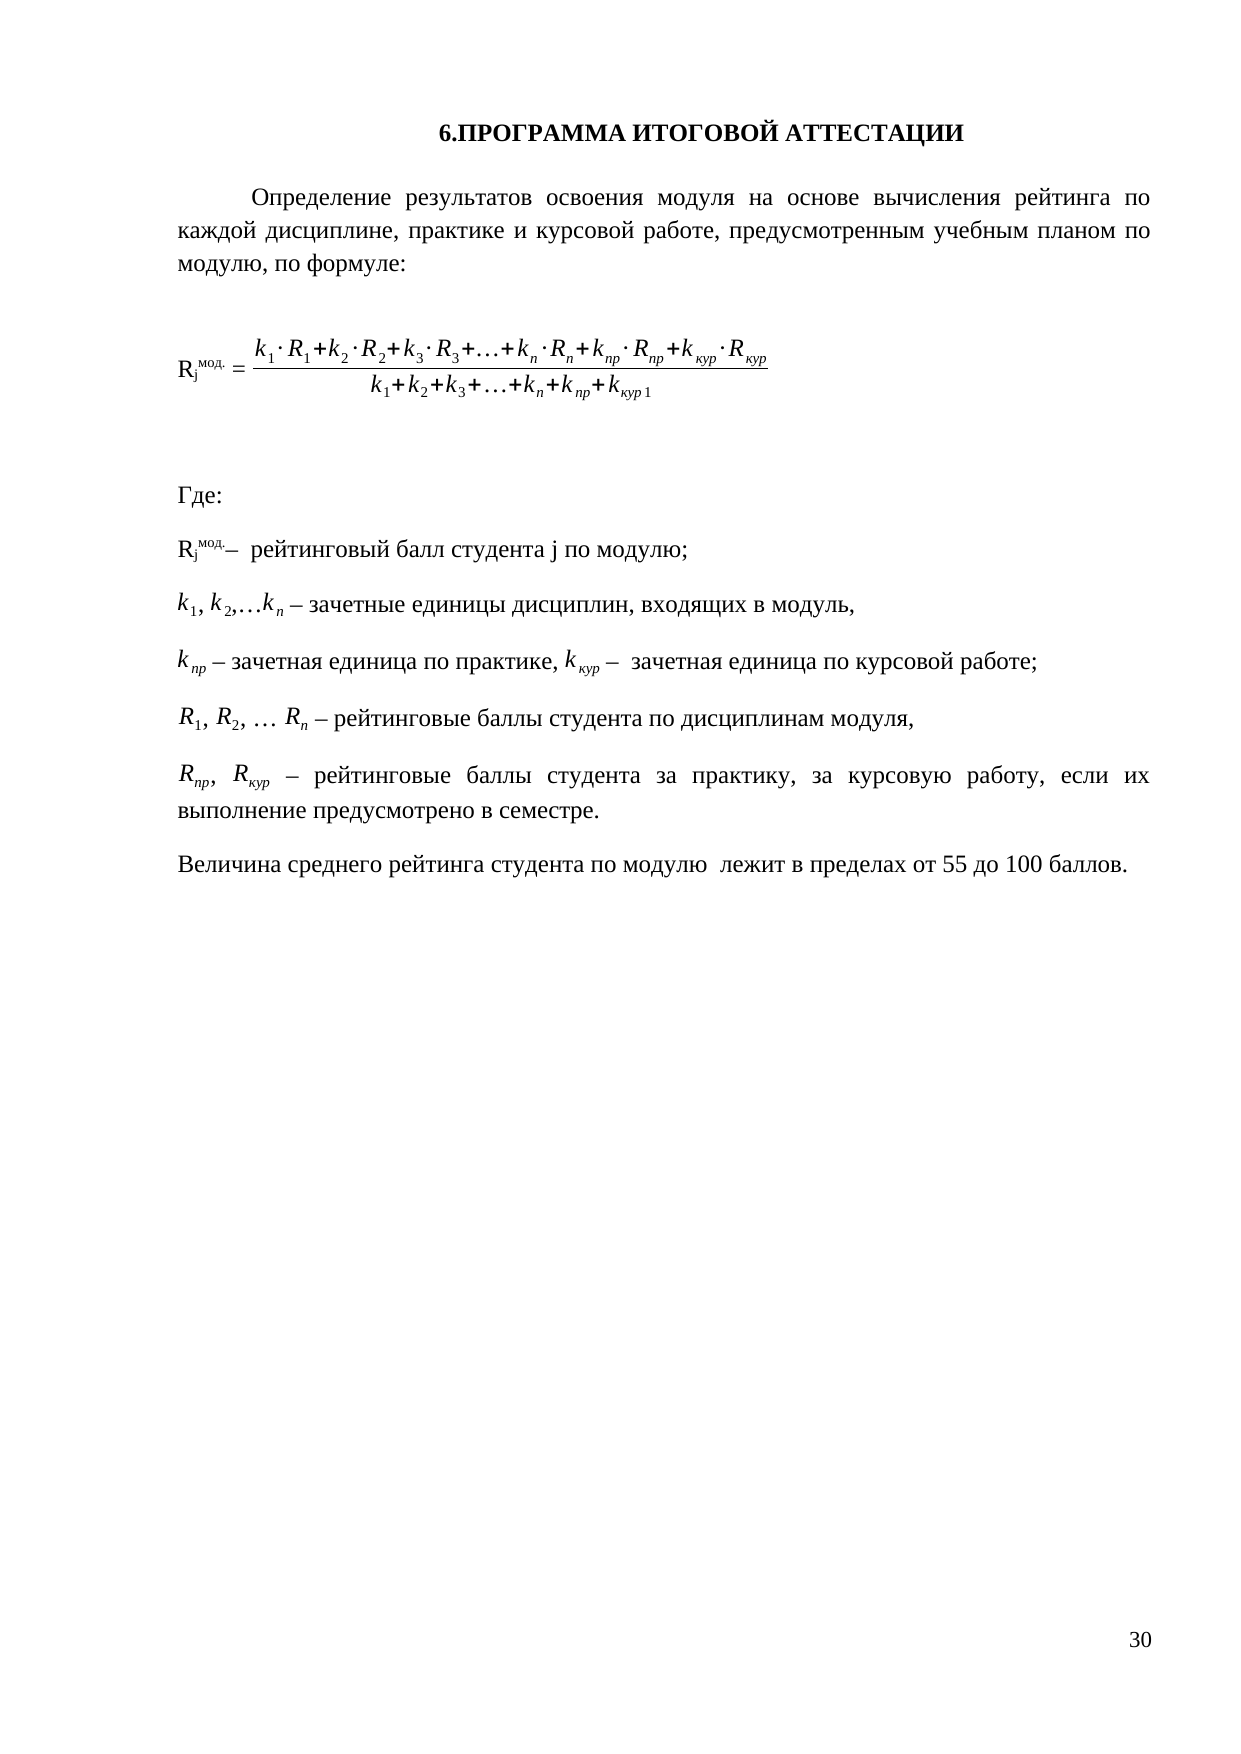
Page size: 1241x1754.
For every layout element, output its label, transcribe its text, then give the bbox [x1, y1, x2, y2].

text , ,… – зачетные единицы дисциплин, входящих в модуль, [177, 588, 1152, 620]
text Определение результатов освоения модуля на основе вычисления рейтинга по каждой дисциплине, практике и курсовой работе, предусмотренным учебным планом по модулю, по формуле: [177, 182, 1152, 277]
text , , … – рейтинговые баллы студента по дисциплинам модуля, [177, 702, 1152, 734]
text Где: [177, 480, 1152, 509]
text – зачетная единица по практике, – зачетная единица по курсовой работе; [177, 645, 1152, 677]
text , – рейтинговые баллы студента за практику, за курсовую работу, если их выполнение предусмотрено в семестре. [177, 759, 1152, 824]
text Rjмод. = [177, 335, 1152, 401]
text Величина среднего рейтинга студента по модулю лежит в пределах от 55 до 100 баллов. [177, 849, 1152, 878]
text Rjмод.– рейтинговый балл студента j по модулю; [177, 534, 1152, 563]
text 6.ПРОГРАММА ИТОГОВОЙ АТТЕСТАЦИИ [177, 118, 1152, 147]
